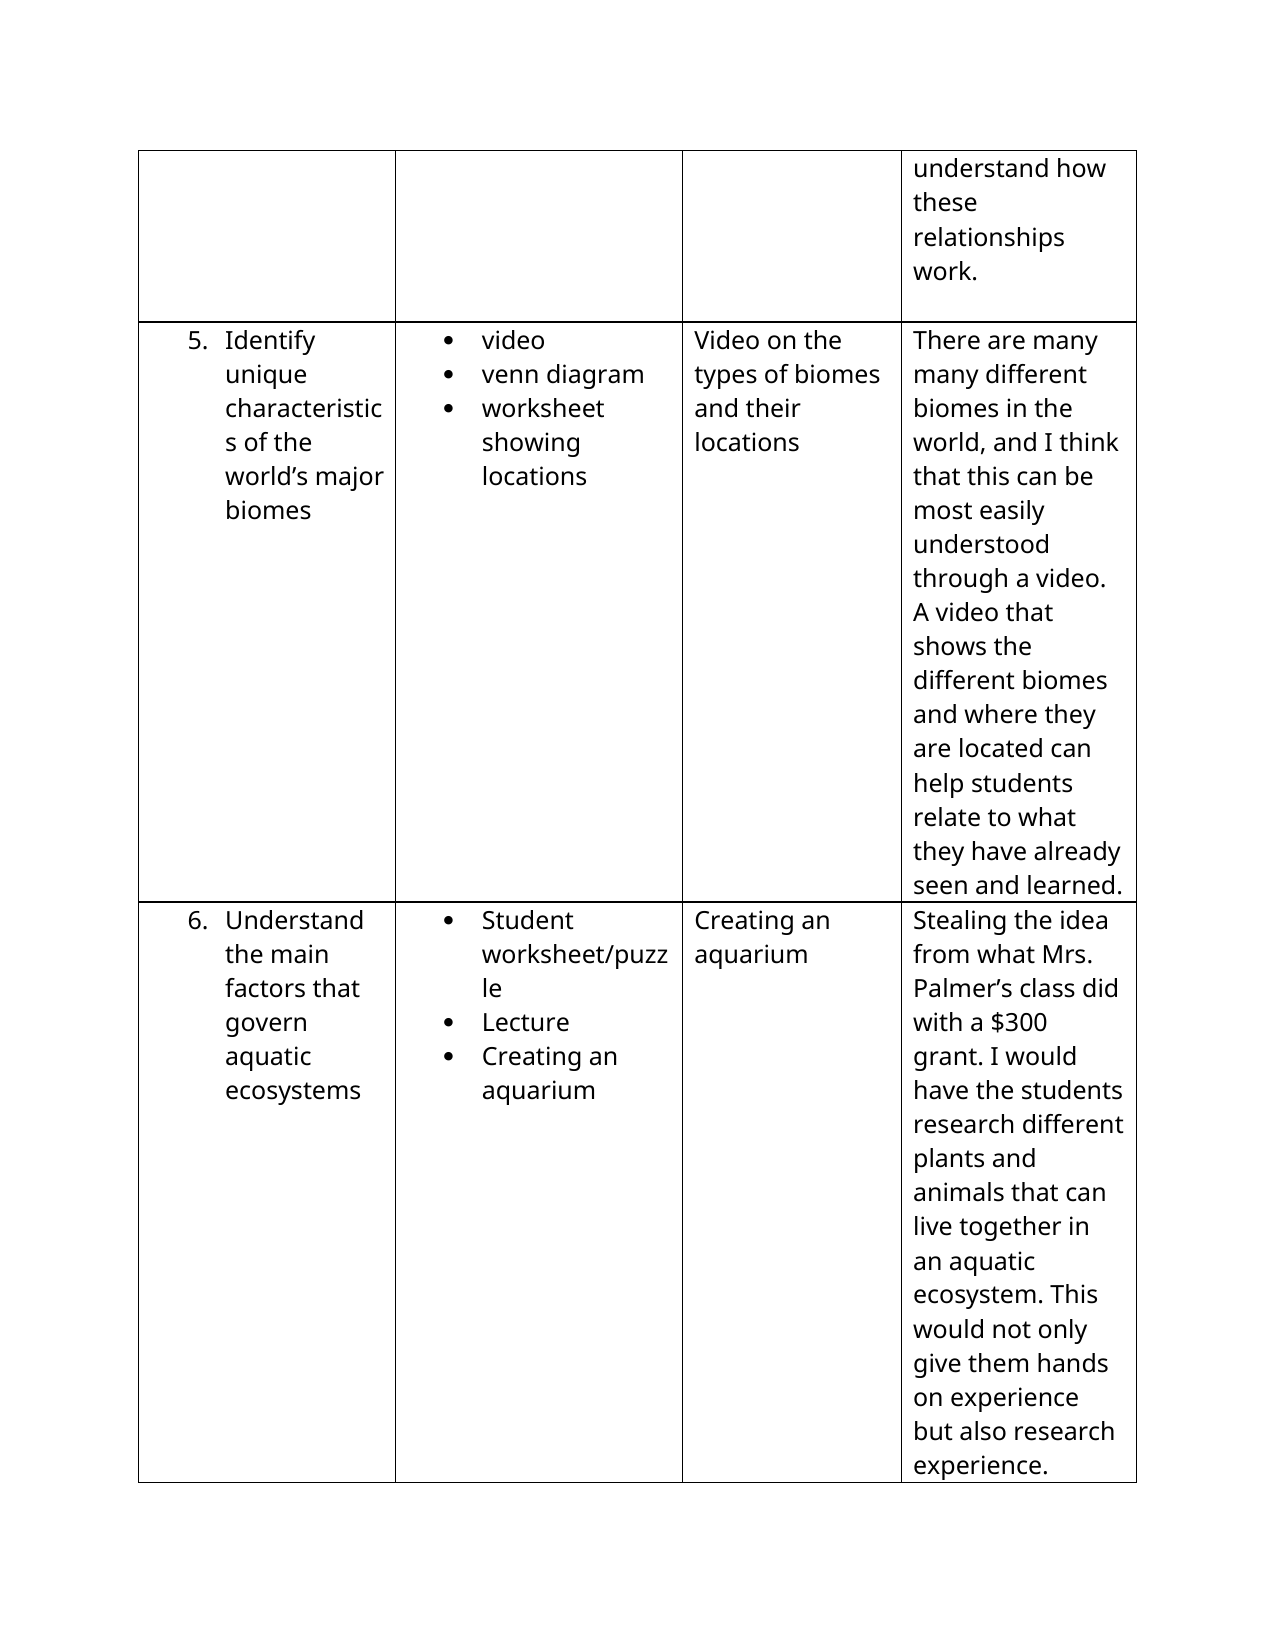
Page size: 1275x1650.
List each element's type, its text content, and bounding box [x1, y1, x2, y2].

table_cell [902, 151, 1136, 321]
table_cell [683, 151, 901, 321]
table_cell Creating an aquarium [683, 903, 901, 1482]
table_cell Identify unique characteristics of the world’s major biomes [139, 323, 395, 901]
table_cell Stealing the idea from what Mrs. Palmer’s class did with a $300 grant. I would have the students research different plants and animals that can live together in an aquatic ecosystem. This would not only give them hands on experience but also research experience. [902, 903, 1136, 1482]
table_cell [396, 151, 682, 321]
table_cell Understand the main factors that govern aquatic ecosystems [139, 903, 395, 1482]
table_cell Student worksheet/puzzle Lecture Creating an aquarium [396, 903, 682, 1482]
table_cell There are many many different biomes in the world, and I think that this can be most easily understood through a video. A video that shows the different biomes and where they are located can help students relate to what they have already seen and learned. [902, 323, 1136, 901]
table_cell video venn diagram worksheet showing locations [396, 323, 682, 901]
table_cell Video on the types of biomes and their locations [683, 323, 901, 901]
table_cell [139, 151, 395, 321]
